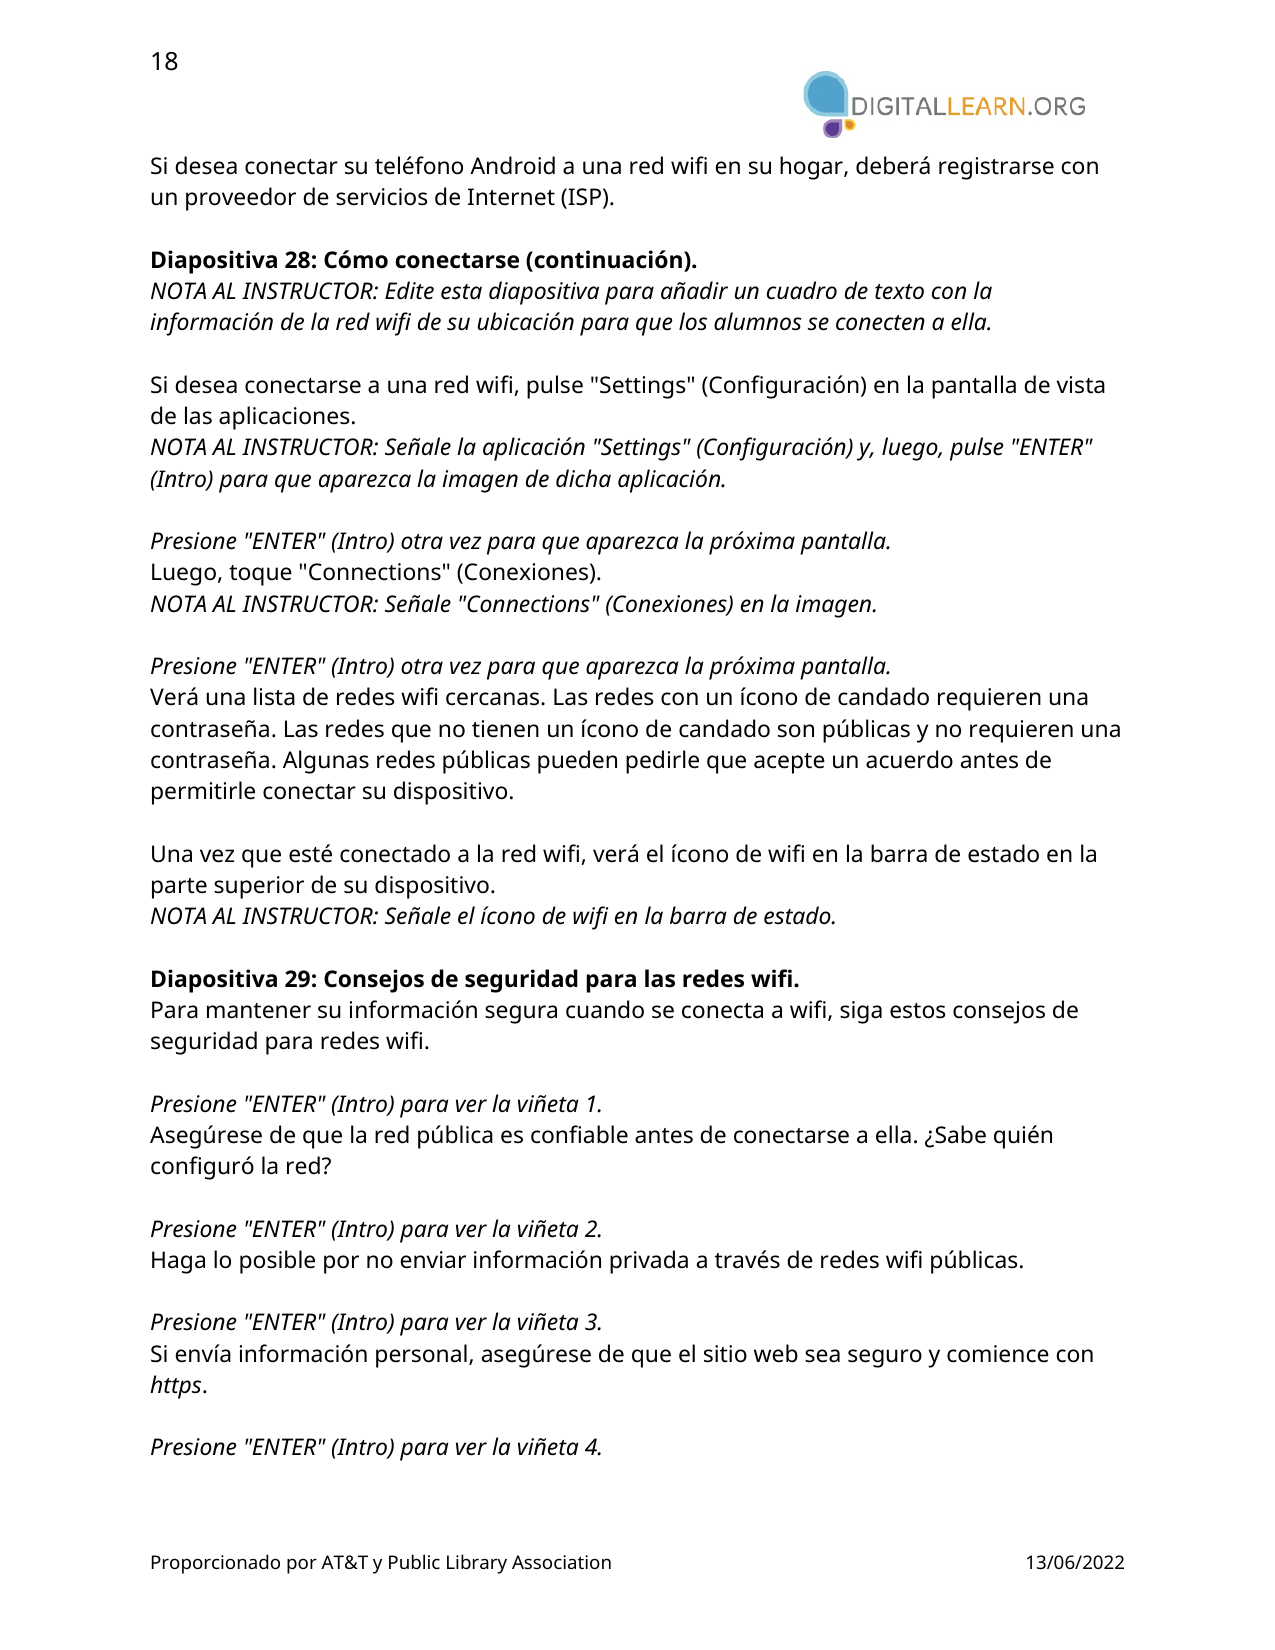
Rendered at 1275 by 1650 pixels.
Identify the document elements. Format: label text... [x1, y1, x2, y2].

text Presione "ENTER" (Intro) para ver la viñeta 3. [150, 1306, 1125, 1337]
text Presione "ENTER" (Intro) para ver la viñeta 1. [150, 1087, 1125, 1119]
text Si envía información personal, asegúrese de que el sitio web sea seguro y comience con https. [150, 1337, 1125, 1400]
text Diapositiva 28: Cómo conectarse (continuación). [150, 244, 1125, 275]
text NOTA AL INSTRUCTOR: Señale el ícono de wifi en la barra de estado. [150, 900, 1125, 931]
text Una vez que esté conectado a la red wifi, verá el ícono de wifi en la barra de estado en la parte superior de su dispositivo. [150, 837, 1125, 900]
text Verá una lista de redes wifi cercanas. Las redes con un ícono de candado requieren una contraseña. Las redes que no tienen un ícono de candado son públicas y no requieren una contraseña. Algunas redes públicas pueden pedirle que acepte un acuerdo antes de permitirle conectar su dispositivo. [150, 681, 1125, 806]
text Presione "ENTER" (Intro) para ver la viñeta 4. [150, 1431, 1125, 1462]
text Si desea conectarse a una red wifi, pulse "Settings" (Configuración) en la pantalla de vista de las aplicaciones. [150, 369, 1125, 431]
text Si desea conectar su teléfono Android a una red wifi en su hogar, deberá registrarse con un proveedor de servicios de Internet (ISP). [150, 150, 1125, 212]
text NOTA AL INSTRUCTOR: Señale la aplicación "Settings" (Configuración) y, luego, pulse "ENTER" (Intro) para que aparezca la imagen de dicha aplicación. [150, 431, 1125, 494]
text Presione "ENTER" (Intro) otra vez para que aparezca la próxima pantalla. [150, 650, 1125, 681]
text Presione "ENTER" (Intro) para ver la viñeta 2. [150, 1212, 1125, 1244]
picture [803, 71, 1085, 138]
text NOTA AL INSTRUCTOR: Edite esta diapositiva para añadir un cuadro de texto con la información de la red wifi de su ubicación para que los alumnos se conecten a ella. [150, 275, 1125, 337]
text NOTA AL INSTRUCTOR: Señale "Connections" (Conexiones) en la imagen. [150, 587, 1125, 619]
text Diapositiva 29: Consejos de seguridad para las redes wifi. [150, 962, 1125, 994]
text Luego, toque "Connections" (Conexiones). [150, 556, 1125, 587]
text Asegúrese de que la red pública es confiable antes de conectarse a ella. ¿Sabe quién configuró la red? [150, 1119, 1125, 1181]
text Haga lo posible por no enviar información privada a través de redes wifi públicas. [150, 1244, 1125, 1275]
text Presione "ENTER" (Intro) otra vez para que aparezca la próxima pantalla. [150, 525, 1125, 556]
text Para mantener su información segura cuando se conecta a wifi, siga estos consejos de seguridad para redes wifi. [150, 994, 1125, 1056]
